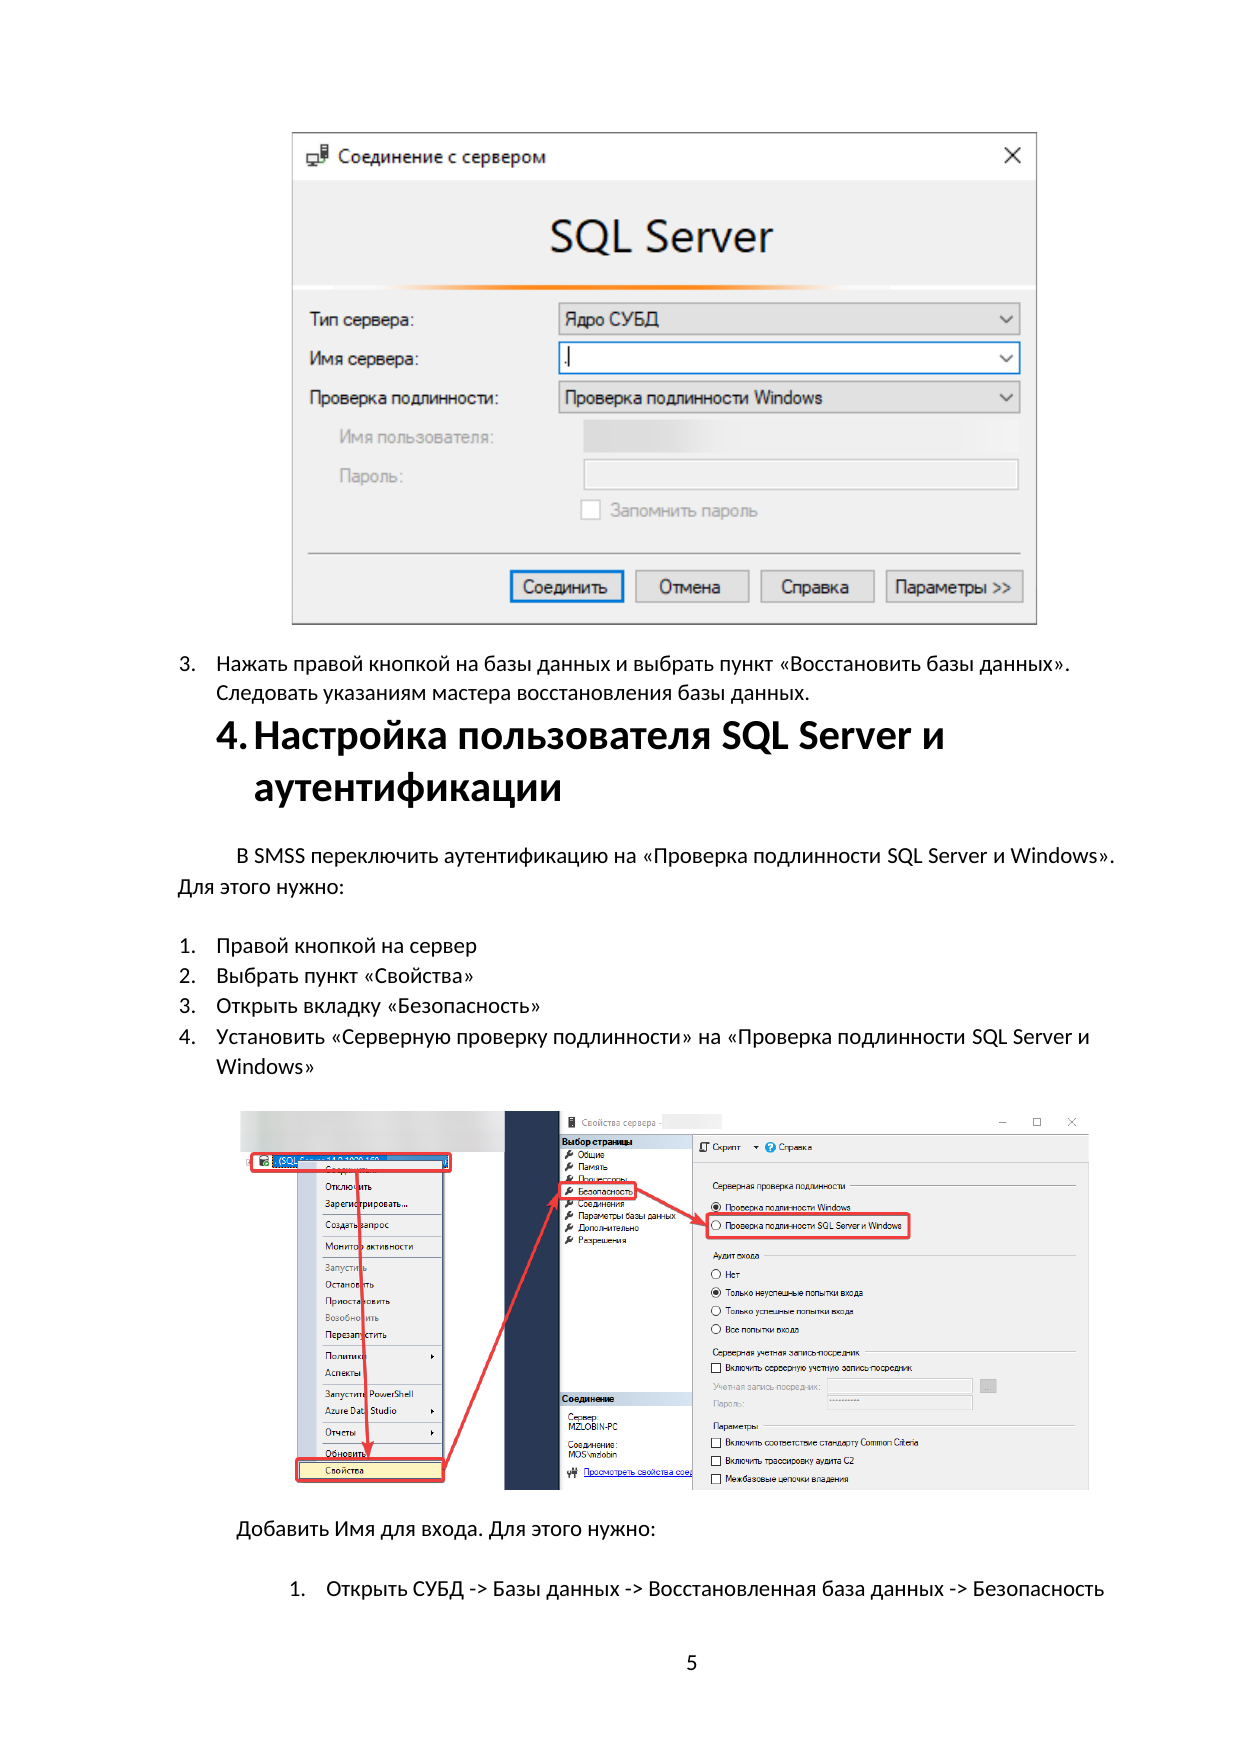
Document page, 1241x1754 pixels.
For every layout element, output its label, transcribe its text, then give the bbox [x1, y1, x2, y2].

subtitle Настройка пользователя SQL Server и аутентификации [216, 708, 1152, 812]
picture [240, 1111, 1089, 1490]
list Нажать правой кнопкой на базы данных и выбрать пункт «Восстановить базы данных». Следовать указаниям мастера восстановления базы данных. [179, 649, 1148, 706]
list Открыть СУБД -> Базы данных -> Восстановленная база данных -> Безопасность [288, 1574, 1152, 1602]
text Добавить Имя для входа. Для этого нужно: [177, 1514, 1152, 1543]
list Правой кнопкой на сервер [179, 931, 1152, 959]
list Выбрать пункт «Свойства» [179, 961, 1152, 989]
text В SMSS переключить аутентификацию на «Проверка подлинности SQL Server и Windows». Для этого нужно: [177, 842, 1152, 900]
list Открыть вкладку «Безопасность» [179, 992, 1152, 1020]
list Установить «Серверную проверку подлинности» на «Проверка подлинности SQL Server и Windows» [179, 1022, 1152, 1080]
picture [291, 132, 1038, 625]
